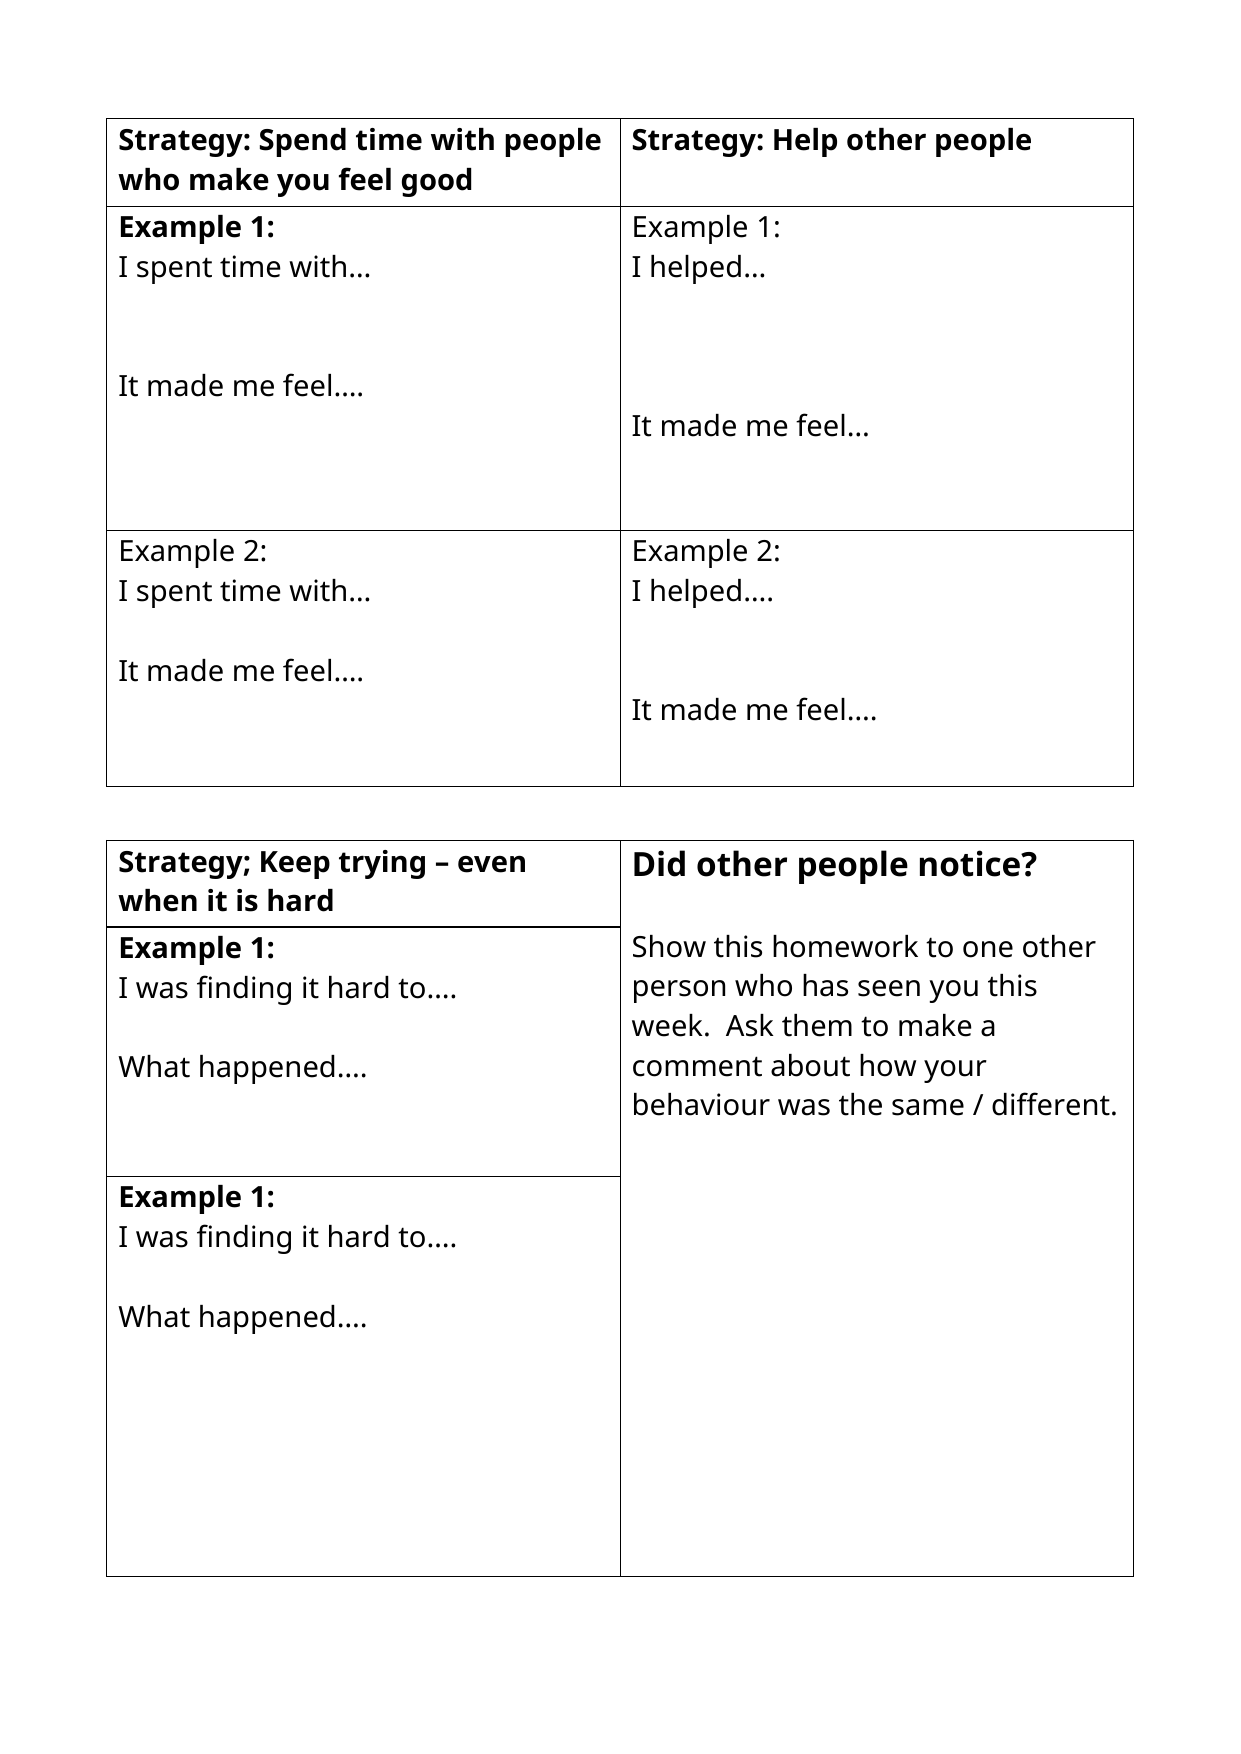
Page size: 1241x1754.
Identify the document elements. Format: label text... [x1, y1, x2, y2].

table_cell Example 1: I spent time with… It made me feel…. [107, 207, 620, 530]
table_header Strategy; Keep trying – even when it is hard [107, 841, 620, 926]
table_cell Example 1: I was finding it hard to…. What happened…. [107, 1177, 620, 1576]
table_cell Example 2: I spent time with… It made me feel…. [107, 531, 620, 786]
table_cell Example 1: I helped… It made me feel… [621, 207, 1133, 530]
table_header Did other people notice? Show this homework to one other person who has seen you this week. Ask them to make a comment about how your behaviour was the same / different. [621, 841, 1133, 1576]
table_cell Example 2: I helped…. It made me feel…. [621, 531, 1133, 786]
table_cell Example 1: I was finding it hard to…. What happened…. [107, 928, 620, 1176]
table_header Strategy: Spend time with people who make you feel good [107, 119, 620, 206]
table_header Strategy: Help other people [621, 119, 1133, 206]
